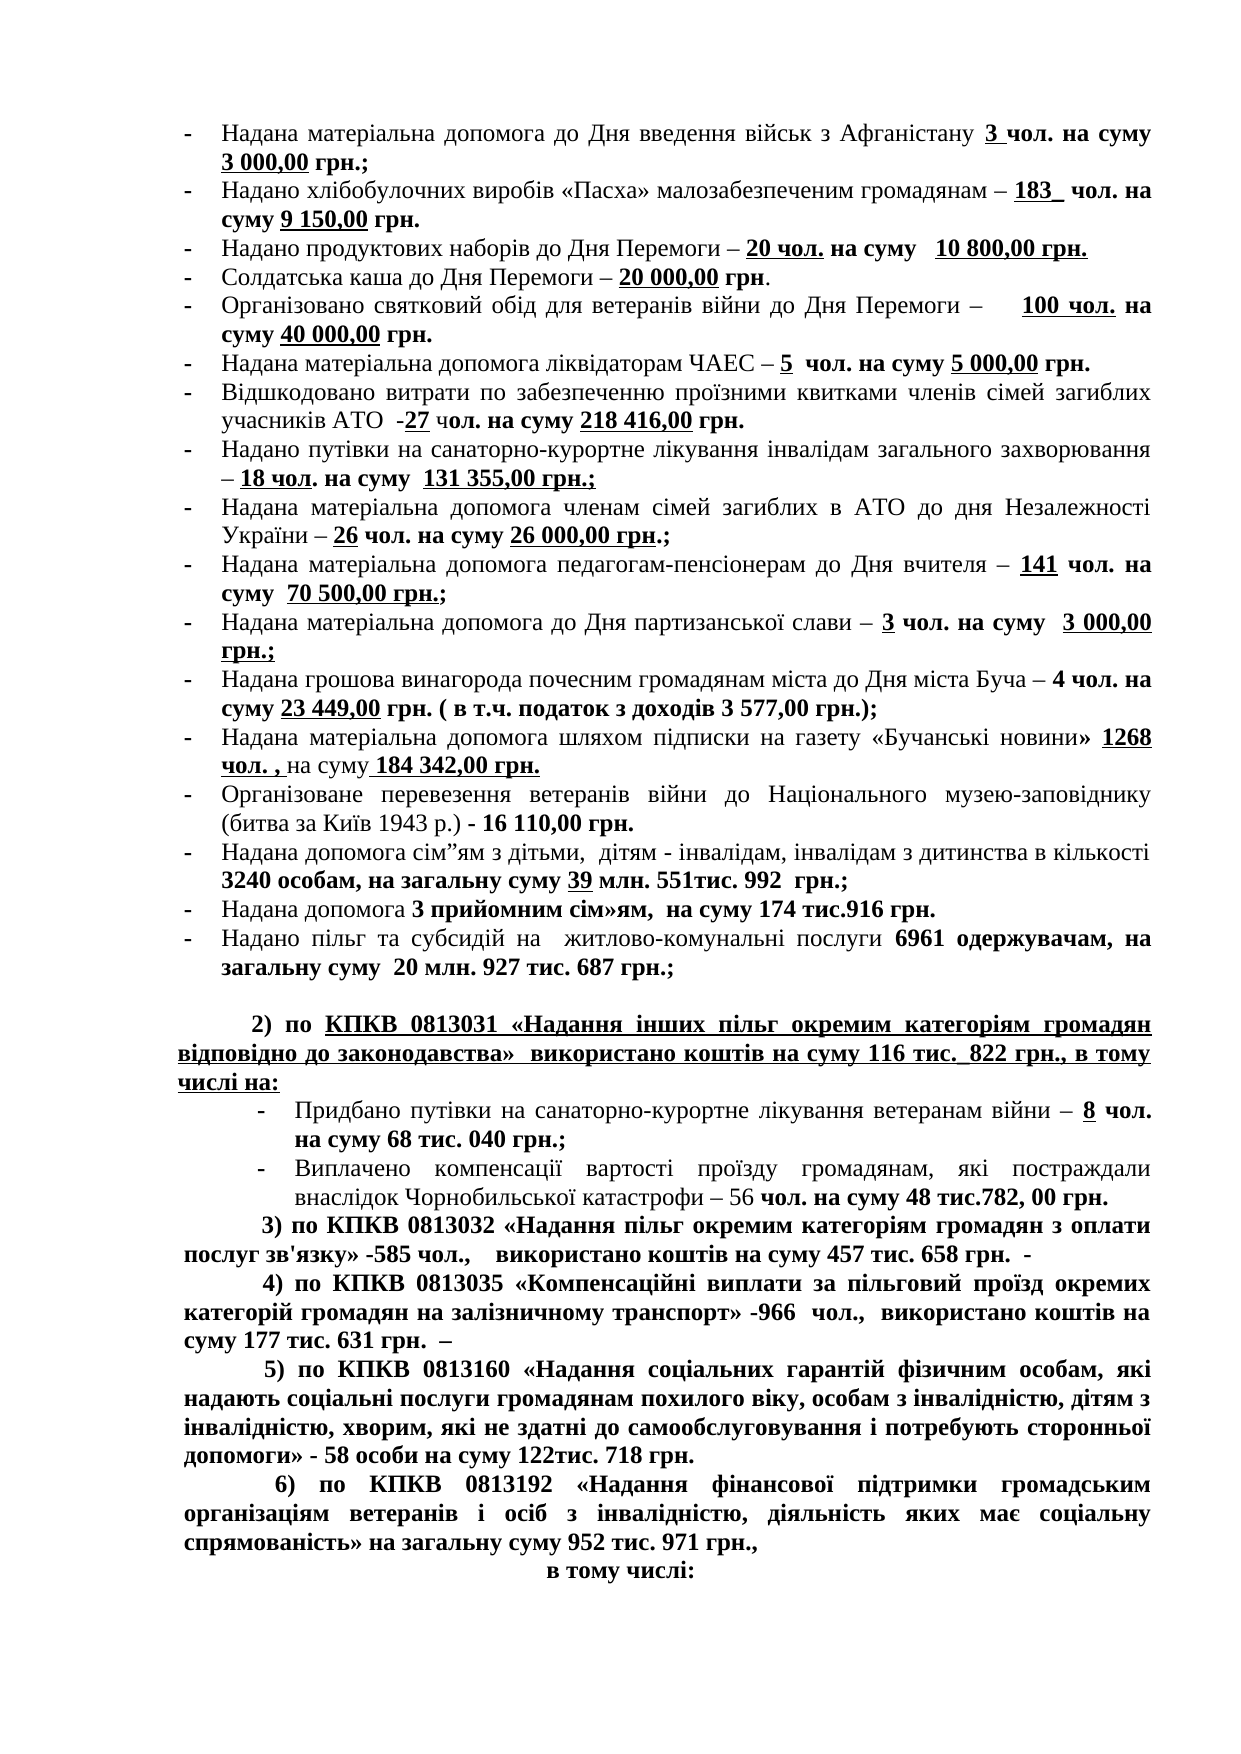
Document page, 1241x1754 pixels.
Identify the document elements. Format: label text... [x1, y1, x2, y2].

list Надана матеріальна допомога до Дня партизанської слави – 3 чол. на суму 3 000,00 грн.; [183, 607, 1152, 664]
list Надана допомога сім”ям з дітьми, дітям - інвалідам, інвалідам з дитинства в кількості 3240 особам, на загальну суму 39 млн. 551тис. 992 грн.; [183, 837, 1152, 894]
list Придбано путівки на санаторно-курортне лікування ветеранам війни – 8 чол. на суму 68 тис. 040 грн.; [257, 1096, 1152, 1153]
list Виплачено компенсації вартості проїзду громадянам, які постраждали внаслідок Чорнобильської катастрофи – 56 чол. на суму 48 тис.782, 00 грн. [257, 1153, 1152, 1211]
list Надана матеріальна допомога шляхом підписки на газету «Бучанські новини» 1268 чол. , на суму 184 342,00 грн. [183, 722, 1152, 779]
text 3) по КПКВ 0813032 «Надання пільг окремим категоріям громадян з оплати послуг зв'язку» -585 чол., використано коштів на суму 457 тис. 658 грн. - [183, 1211, 1152, 1268]
list Надано пільг та субсидій на житлово-комунальні послуги 6961 одержувачам, на загальну суму 20 млн. 927 тис. 687 грн.; [183, 923, 1152, 981]
text 2) по КПКВ 0813031 «Надання інших пільг окремим категоріям громадян відповідно до законодавства» використано коштів на суму 116 тис._822 грн., в тому числі на: [177, 1009, 1152, 1096]
list Солдатська каша до Дня Перемоги – 20 000,00 грн. [183, 262, 1152, 291]
list Надана матеріальна допомога членам сімей загиблих в АТО до дня Незалежності України – 26 чол. на суму 26 000,00 грн.; [183, 492, 1152, 549]
list Надано хлібобулочних виробів «Пасха» малозабезпеченим громадянам – 183_ чол. на суму 9 150,00 грн. [183, 176, 1152, 233]
list Надано продуктових наборів до Дня Перемоги – 20 чол. на суму 10 800,00 грн. [183, 233, 1152, 262]
list Надана матеріальна допомога ліквідаторам ЧАЕС – 5 чол. на суму 5 000,00 грн. [183, 348, 1152, 377]
text 4) по КПКВ 0813035 «Компенсаційні виплати за пільговий проїзд окремих категорій громадян на залізничному транспорт» -966 чол., використано коштів на суму 177 тис. 631 грн. – [183, 1268, 1152, 1354]
list Організовано святковий обід для ветеранів війни до Дня Перемоги – 100 чол. на суму 40 000,00 грн. [183, 291, 1152, 348]
text 5) по КПКВ 0813160 «Надання соціальних гарантій фізичним особам, які надають соціальні послуги громадянам похилого віку, особам з інвалідністю, дітям з інвалідністю, хворим, які не здатні до самообслуговування і потребують сторонньої допомоги» - 58 особи на суму 122тис. 718 грн. [183, 1354, 1152, 1469]
list Надана матеріальна допомога педагогам-пенсіонерам до Дня вчителя – 141 чол. на суму 70 500,00 грн.; [183, 549, 1152, 607]
text 6) по КПКВ 0813192 «Надання фінансової підтримки громадським організаціям ветеранів і осіб з інвалідністю, діяльність яких має соціальну спрямованість» на загальну суму 952 тис. 971 грн., [183, 1469, 1152, 1556]
list Надана матеріальна допомога до Дня введення військ з Афганістану 3 чол. на суму 3 000,00 грн.; [183, 118, 1152, 176]
list Організоване перевезення ветеранів війни до Національного музею-заповіднику (битва за Київ 1943 р.) - 16 110,00 грн. [183, 779, 1152, 837]
list Надана грошова винагорода почесним громадянам міста до Дня міста Буча – 4 чол. на суму 23 449,00 грн. ( в т.ч. податок з доходів 3 577,00 грн.); [183, 664, 1152, 722]
text в тому числі: [478, 1556, 1152, 1584]
list Відшкодовано витрати по забезпеченню проїзними квитками членів сімей загиблих учасників АТО -27 чол. на суму 218 416,00 грн. [183, 377, 1152, 434]
list Надана допомога 3 прийомним сім»ям, на суму 174 тис.916 грн. [183, 894, 1152, 923]
list Надано путівки на санаторно-курортне лікування інвалідам загального захворювання – 18 чол. на суму 131 355,00 грн.; [183, 434, 1152, 492]
